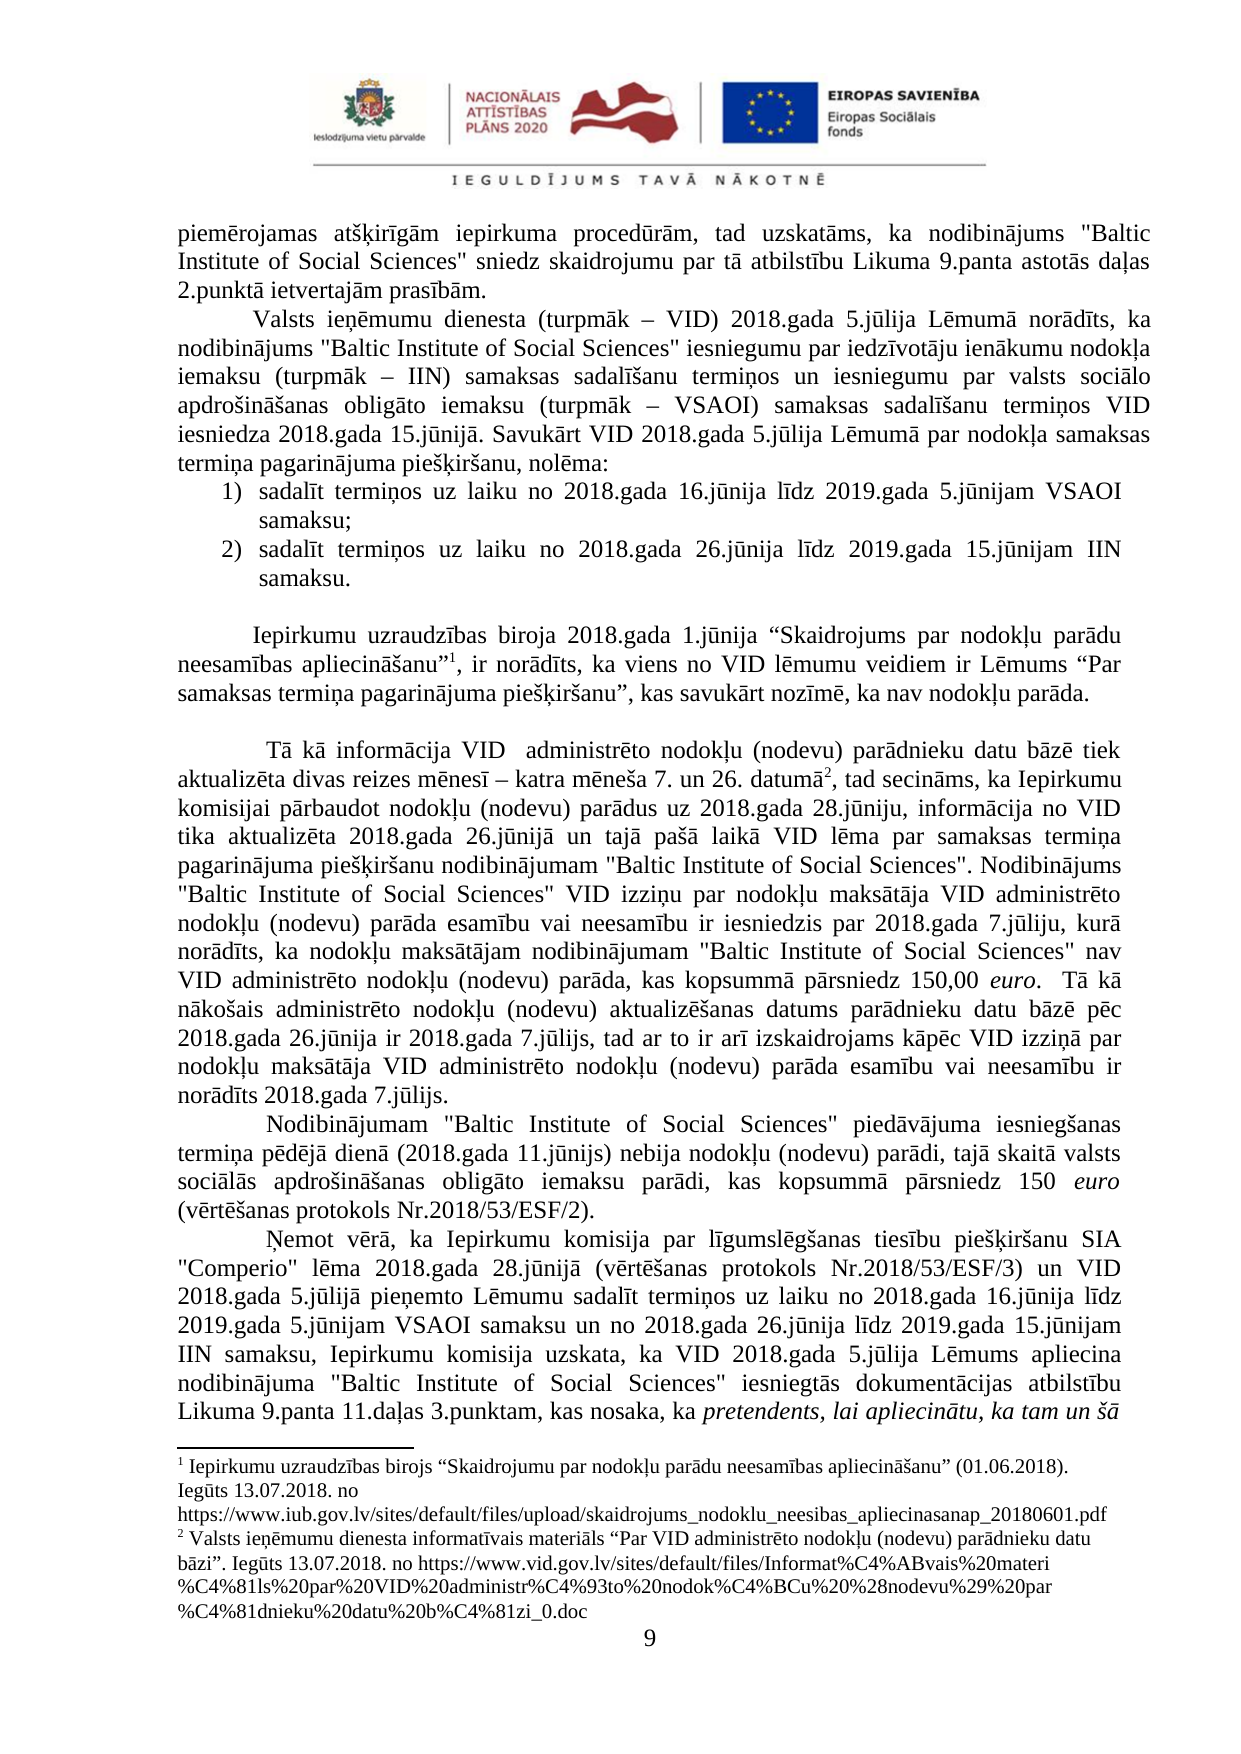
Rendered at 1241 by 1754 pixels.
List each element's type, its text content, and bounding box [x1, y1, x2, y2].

text Valsts ieņēmumu dienesta (turpmāk – VID) 2018.gada 5.jūlija Lēmumā norādīts, ka nodibinājums "Baltic Institute of Social Sciences" iesniegumu par iedzīvotāju ienākumu nodokļa iemaksu (turpmāk – IIN) samaksas sadalīšanu termiņos un iesniegumu par valsts sociālo apdrošināšanas obligāto iemaksu (turpmāk – VSAOI) samaksas sadalīšanu termiņos VID iesniedza 2018.gada 15.jūnijā. Savukārt VID 2018.gada 5.jūlija Lēmumā par nodokļa samaksas termiņa pagarinājuma piešķiršanu, nolēma: [177, 304, 1152, 476]
picture [309, 73, 991, 189]
text Tā kā informācija VID administrēto nodokļu (nodevu) parādnieku datu bāzē tiek aktualizēta divas reizes mēnesī – katra mēneša 7. un 26. datumā, tad secināms, ka Iepirkumu komisijai pārbaudot nodokļu (nodevu) parādus uz 2018.gada 28.jūniju, informācija no VID tika aktualizēta 2018.gada 26.jūnijā un tajā pašā laikā VID lēma par samaksas termiņa pagarinājuma piešķiršanu nodibinājumam "Baltic Institute of Social Sciences". Nodibinājums "Baltic Institute of Social Sciences" VID izziņu par nodokļu maksātāja VID administrēto nodokļu (nodevu) parāda esamību vai neesamību ir iesniedzis par 2018.gada 7.jūliju, kurā norādīts, ka nodokļu maksātājam nodibinājumam "Baltic Institute of Social Sciences" nav VID administrēto nodokļu (nodevu) parāda, kas kopsummā pārsniedz 150,00 euro. Tā kā nākošais administrēto nodokļu (nodevu) aktualizēšanas datums parādnieku datu bāzē pēc 2018.gada 26.jūnija ir 2018.gada 7.jūlijs, tad ar to ir arī izskaidrojams kāpēc VID izziņā par nodokļu maksātāja VID administrēto nodokļu (nodevu) parāda esamību vai neesamību ir norādīts 2018.gada 7.jūlijs. [177, 735, 1122, 1109]
list sadalīt termiņos uz laiku no 2018.gada 16.jūnija līdz 2019.gada 5.jūnijam VSAOI samaksu; [221, 476, 1122, 534]
text Iepirkumu uzraudzības biroja 2018.gada 1.jūnija “Skaidrojums par nodokļu parādu neesamības apliecināšanu”, ir norādīts, ka viens no VID lēmumu veidiem ir Lēmums “Par samaksas termiņa pagarinājuma piešķiršanu”, kas savukārt nozīmē, ka nav nodokļu parāda. [177, 620, 1122, 706]
text Nodibinājumam "Baltic Institute of Social Sciences" piedāvājuma iesniegšanas termiņa pēdējā dienā (2018.gada 11.jūnijs) nebija nodokļu (nodevu) parādi, tajā skaitā valsts sociālās apdrošināšanas obligāto iemaksu parādi, kas kopsummā pārsniedz 150 euro (vērtēšanas protokols Nr.2018/53/ESF/2). [177, 1109, 1122, 1224]
list sadalīt termiņos uz laiku no 2018.gada 26.jūnija līdz 2019.gada 15.jūnijam IIN samaksu. [221, 534, 1122, 591]
